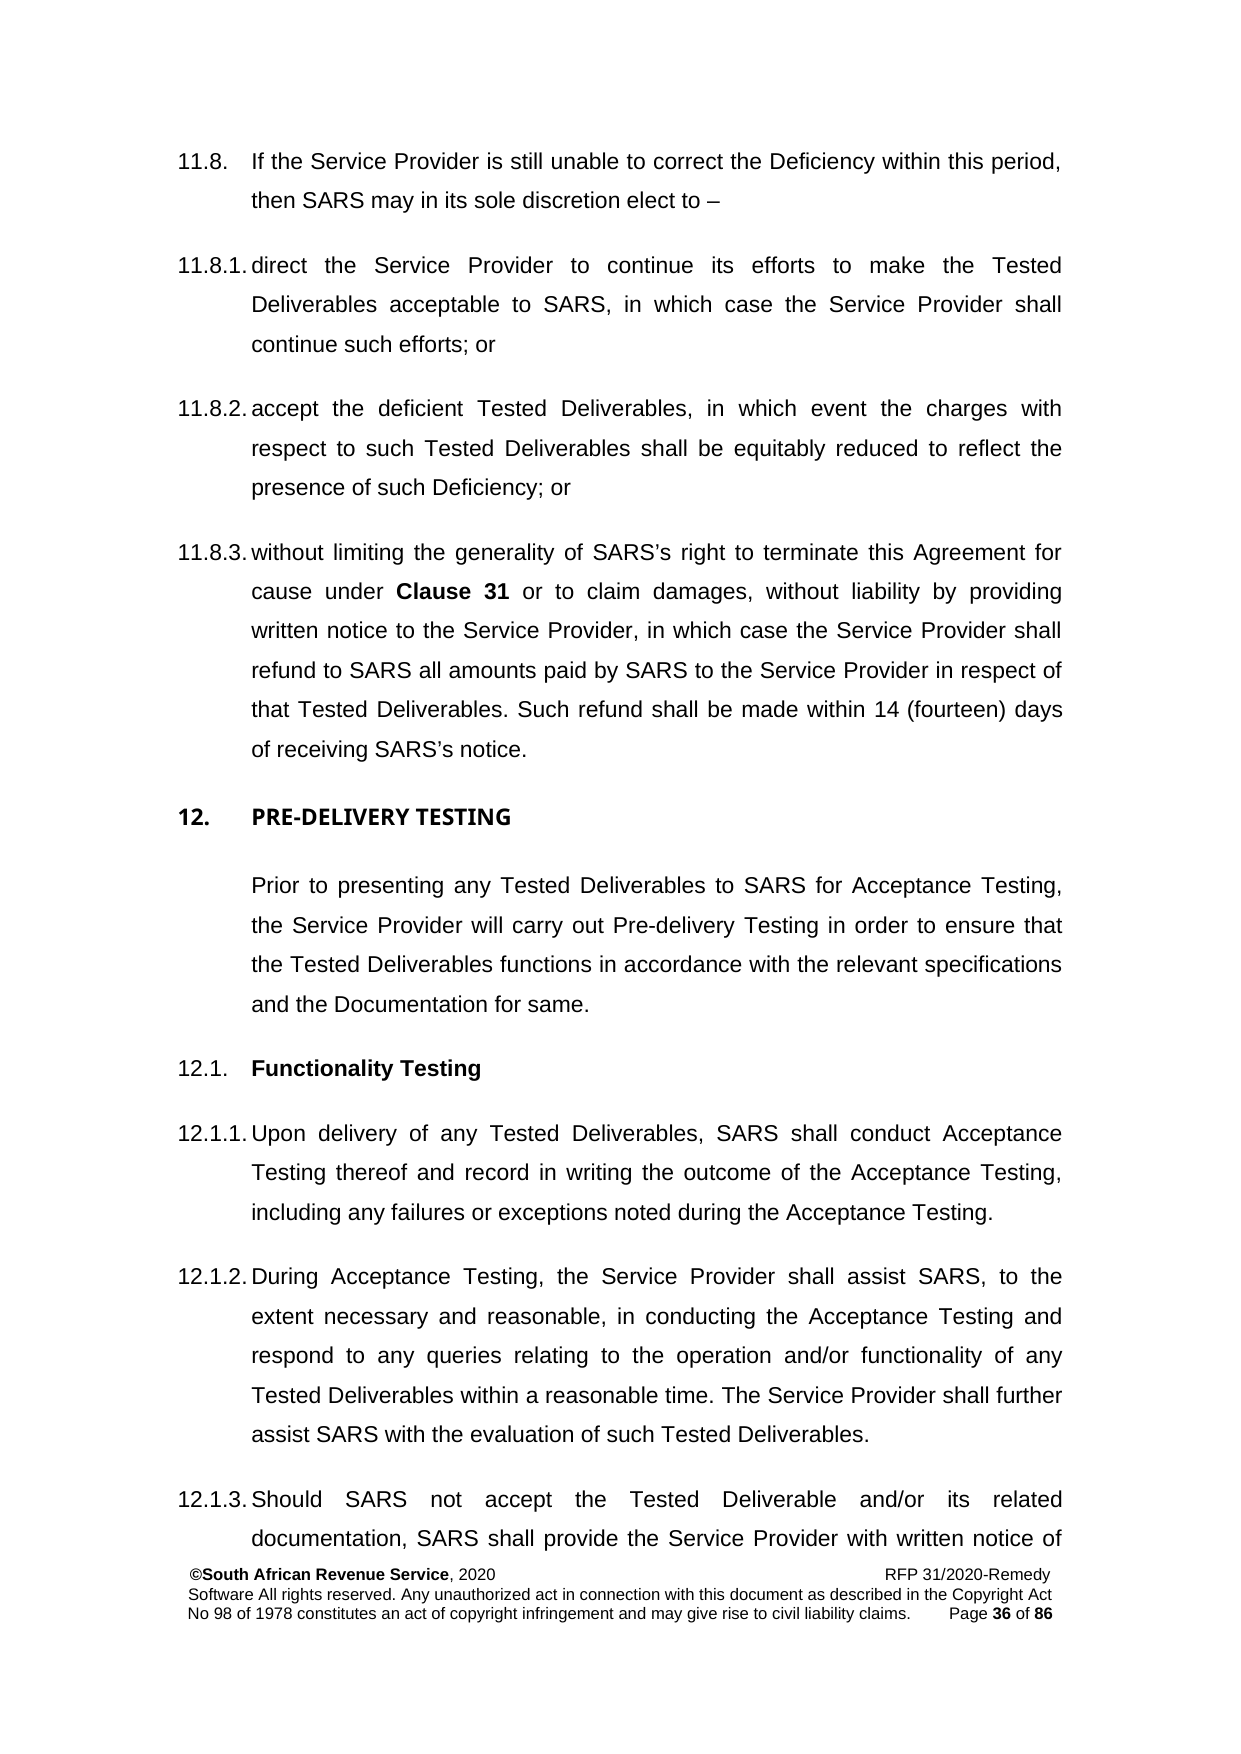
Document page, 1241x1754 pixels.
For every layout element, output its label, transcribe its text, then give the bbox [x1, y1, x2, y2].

list Functionality Testing [177, 1055, 1063, 1082]
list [177, 1486, 1063, 1551]
list direct the Service Provider to continue its efforts to make the Tested Deliverables acceptable to SARS, in which case the Service Provider shall continue such efforts; or [177, 252, 1063, 357]
list If the Service Provider is still unable to correct the Deficiency within this period, then SARS may in its sole discretion elect to – [177, 148, 1063, 213]
text Prior to presenting any Tested Deliverables to SARS for Acceptance Testing, the Service Provider will carry out Pre-delivery Testing in order to ensure that the Tested Deliverables functions in accordance with the relevant specifications and the Documentation for same. [251, 872, 1063, 1017]
list Pre-delivery Testing [177, 800, 1063, 832]
list accept the deficient Tested Deliverables, in which event the charges with respect to such Tested Deliverables shall be equitably reduced to reflect the presence of such Deficiency; or [177, 395, 1063, 500]
list Upon delivery of any Tested Deliverables, SARS shall conduct Acceptance Testing thereof and record in writing the outcome of the Acceptance Testing, including any failures or exceptions noted during the Acceptance Testing. [177, 1120, 1063, 1225]
list without limiting the generality of SARS’s right to terminate this Agreement for cause under Clause 31 or to claim damages, without liability by providing written notice to the Service Provider, in which case the Service Provider shall refund to SARS all amounts paid by SARS to the Service Provider in respect of that Tested Deliverables. Such refund shall be made within 14 (fourteen) days of receiving SARS’s notice. [177, 538, 1063, 762]
list During Acceptance Testing, the Service Provider shall assist SARS, to the extent necessary and reasonable, in conducting the Acceptance Testing and respond to any queries relating to the operation and/or functionality of any Tested Deliverables within a reasonable time. The Service Provider shall further assist SARS with the evaluation of such Tested Deliverables. [177, 1263, 1063, 1447]
